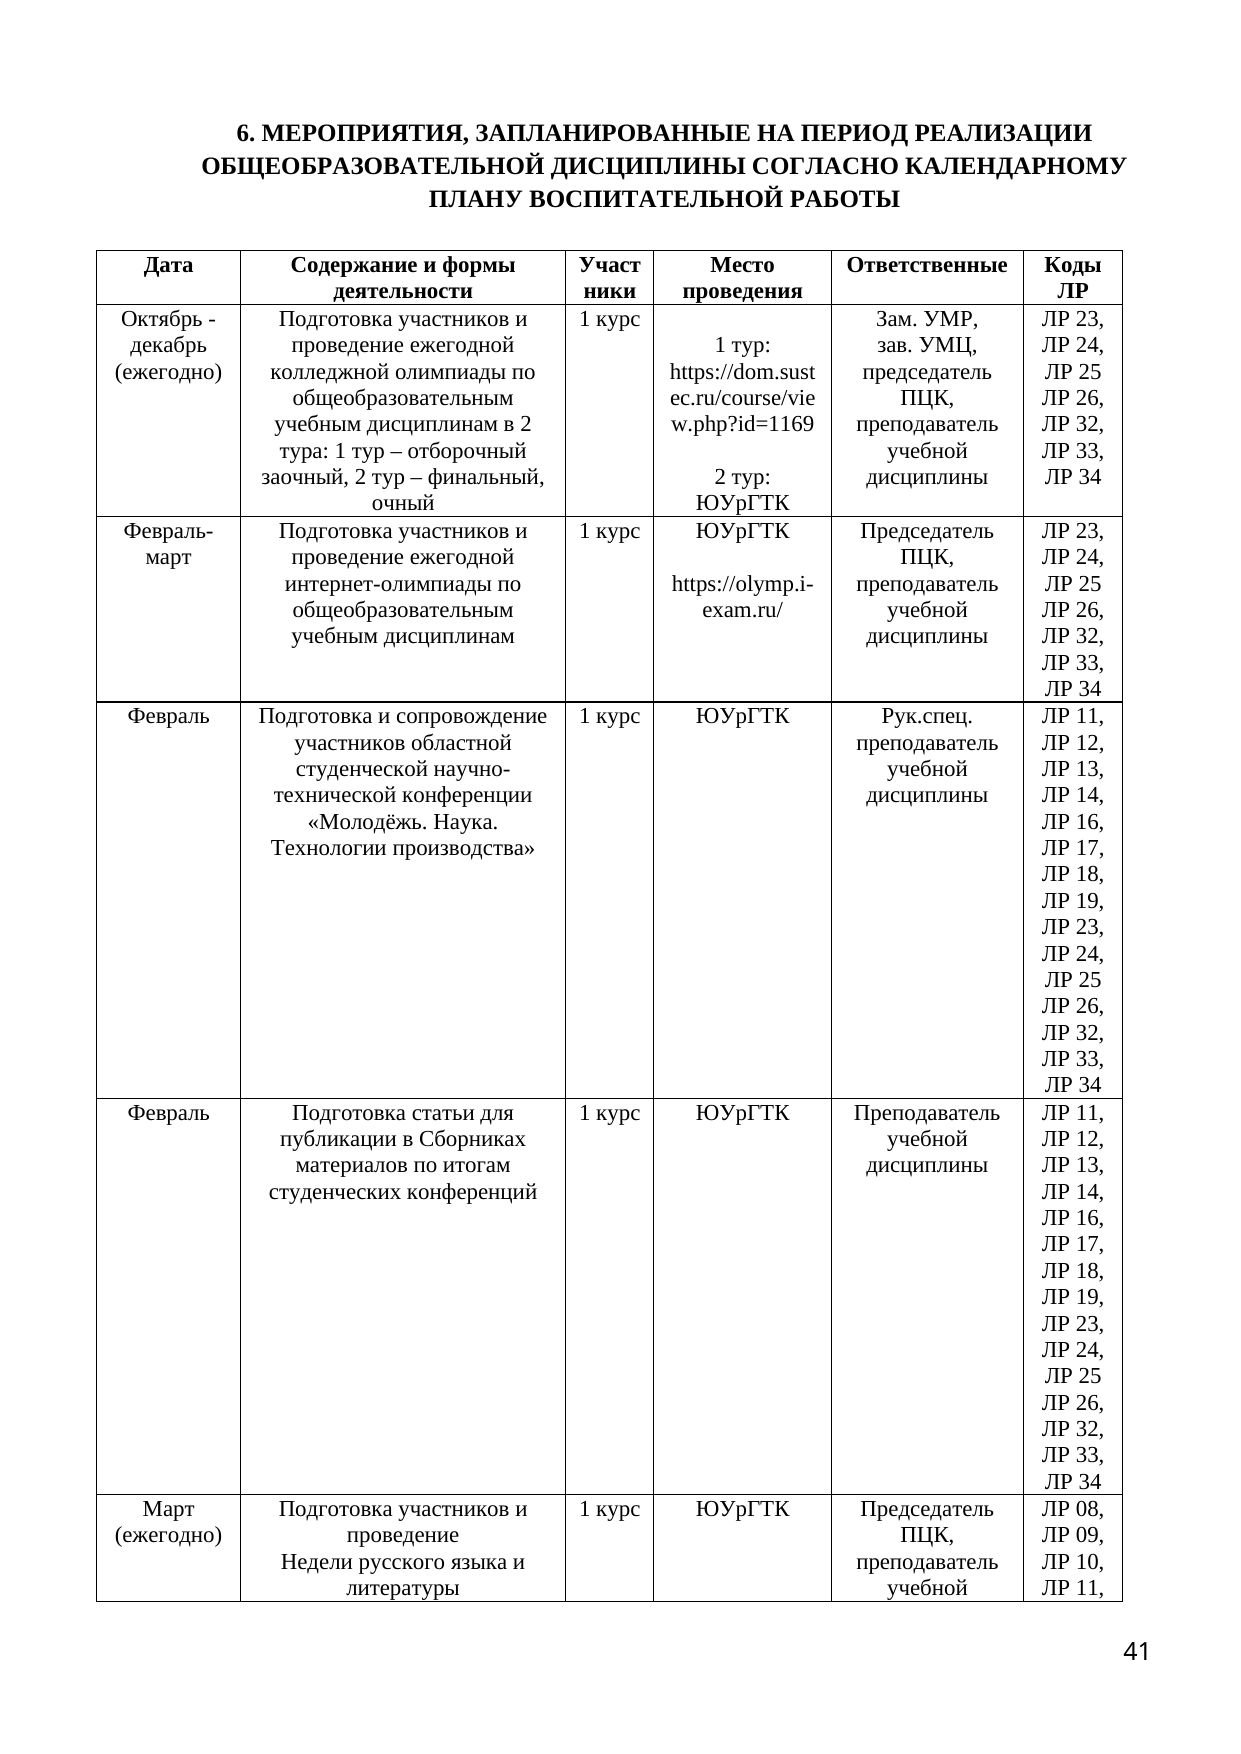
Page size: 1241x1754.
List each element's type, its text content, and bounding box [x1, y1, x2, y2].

table_cell Февраль-март [97, 517, 240, 701]
table_header Содержание и формы деятельности [241, 251, 565, 304]
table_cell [1024, 1495, 1122, 1601]
table_cell Преподаватель учебной дисциплины [832, 1099, 1023, 1494]
table_cell 1 тур: https://dom.sustec.ru/course/view.php?id=1169 2 тур: ЮУрГТК [654, 305, 831, 516]
table_cell ЛР 23, ЛР 24, ЛР 25 ЛР 26, ЛР 32, ЛР 33, ЛР 34 [1024, 517, 1122, 701]
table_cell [241, 1495, 565, 1601]
table_cell Зам. УМР, зав. УМЦ, председатель ПЦК, преподаватель учебной дисциплины [832, 305, 1023, 516]
table_header Коды ЛР [1024, 251, 1122, 304]
table_cell Рук.спец. преподаватель учебной дисциплины [832, 703, 1023, 1098]
table_cell Председатель ПЦК, преподаватель учебной дисциплины [832, 517, 1023, 701]
table_cell ЛР 11, ЛР 12, ЛР 13, ЛР 14, ЛР 16, ЛР 17, ЛР 18, ЛР 19, ЛР 23, ЛР 24, ЛР 25 ЛР 26, ЛР 32, ЛР 33, ЛР 34 [1024, 703, 1122, 1098]
table_cell 1 курс [566, 305, 653, 516]
table_cell Март (ежегодно) [97, 1495, 240, 1601]
table_cell ЮУрГТК [654, 1495, 831, 1601]
table_header Участники [566, 251, 653, 304]
table_header Дата [97, 251, 240, 304]
table_cell Февраль [97, 1099, 240, 1494]
table_cell ЮУрГТК [654, 1099, 831, 1494]
table_cell ЛР 11, ЛР 12, ЛР 13, ЛР 14, ЛР 16, ЛР 17, ЛР 18, ЛР 19, ЛР 23, ЛР 24, ЛР 25 ЛР 26, ЛР 32, ЛР 33, ЛР 34 [1024, 1099, 1122, 1494]
table_cell 1 курс [566, 1495, 653, 1601]
text 6. МЕРОПРИЯТИЯ, ЗАПЛАНИРОВАННЫЕ НА ПЕРИОД РЕАЛИЗАЦИИ ОБЩЕОБРАЗОВАТЕЛЬНОЙ ДИСЦИПЛИНЫ СОГЛАСНО КАЛЕНДАРНОМУ ПЛАНУ ВОСПИТАТЕЛЬНОЙ РАБОТЫ [177, 118, 1152, 213]
table_cell ЮУрГТК https://olymp.i-exam.ru/ [654, 517, 831, 701]
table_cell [832, 1495, 1023, 1601]
table_cell Подготовка и сопровождение участников областной студенческой научно-технической конференции «Молодёжь. Наука. Технологии производства» [241, 703, 565, 1098]
table_cell Подготовка статьи для публикации в Сборниках материалов по итогам студенческих конференций [241, 1099, 565, 1494]
table_cell 1 курс [566, 517, 653, 701]
table_cell Февраль [97, 703, 240, 1098]
table_cell 1 курс [566, 703, 653, 1098]
table_cell Подготовка участников и проведение ежегодной колледжной олимпиады по общеобразовательным учебным дисциплинам в 2 тура: 1 тур – отборочный заочный, 2 тур – финальный, очный [241, 305, 565, 516]
table_cell ЛР 23, ЛР 24, ЛР 25 ЛР 26, ЛР 32, ЛР 33, ЛР 34 [1024, 305, 1122, 516]
table_cell 1 курс [566, 1099, 653, 1494]
table_header Место проведения [654, 251, 831, 304]
table_header Ответственные [832, 251, 1023, 304]
table_cell Октябрь -декабрь (ежегодно) [97, 305, 240, 516]
table_cell Подготовка участников и проведение ежегодной интернет-олимпиады по общеобразовательным учебным дисциплинам [241, 517, 565, 701]
table_cell ЮУрГТК [654, 703, 831, 1098]
